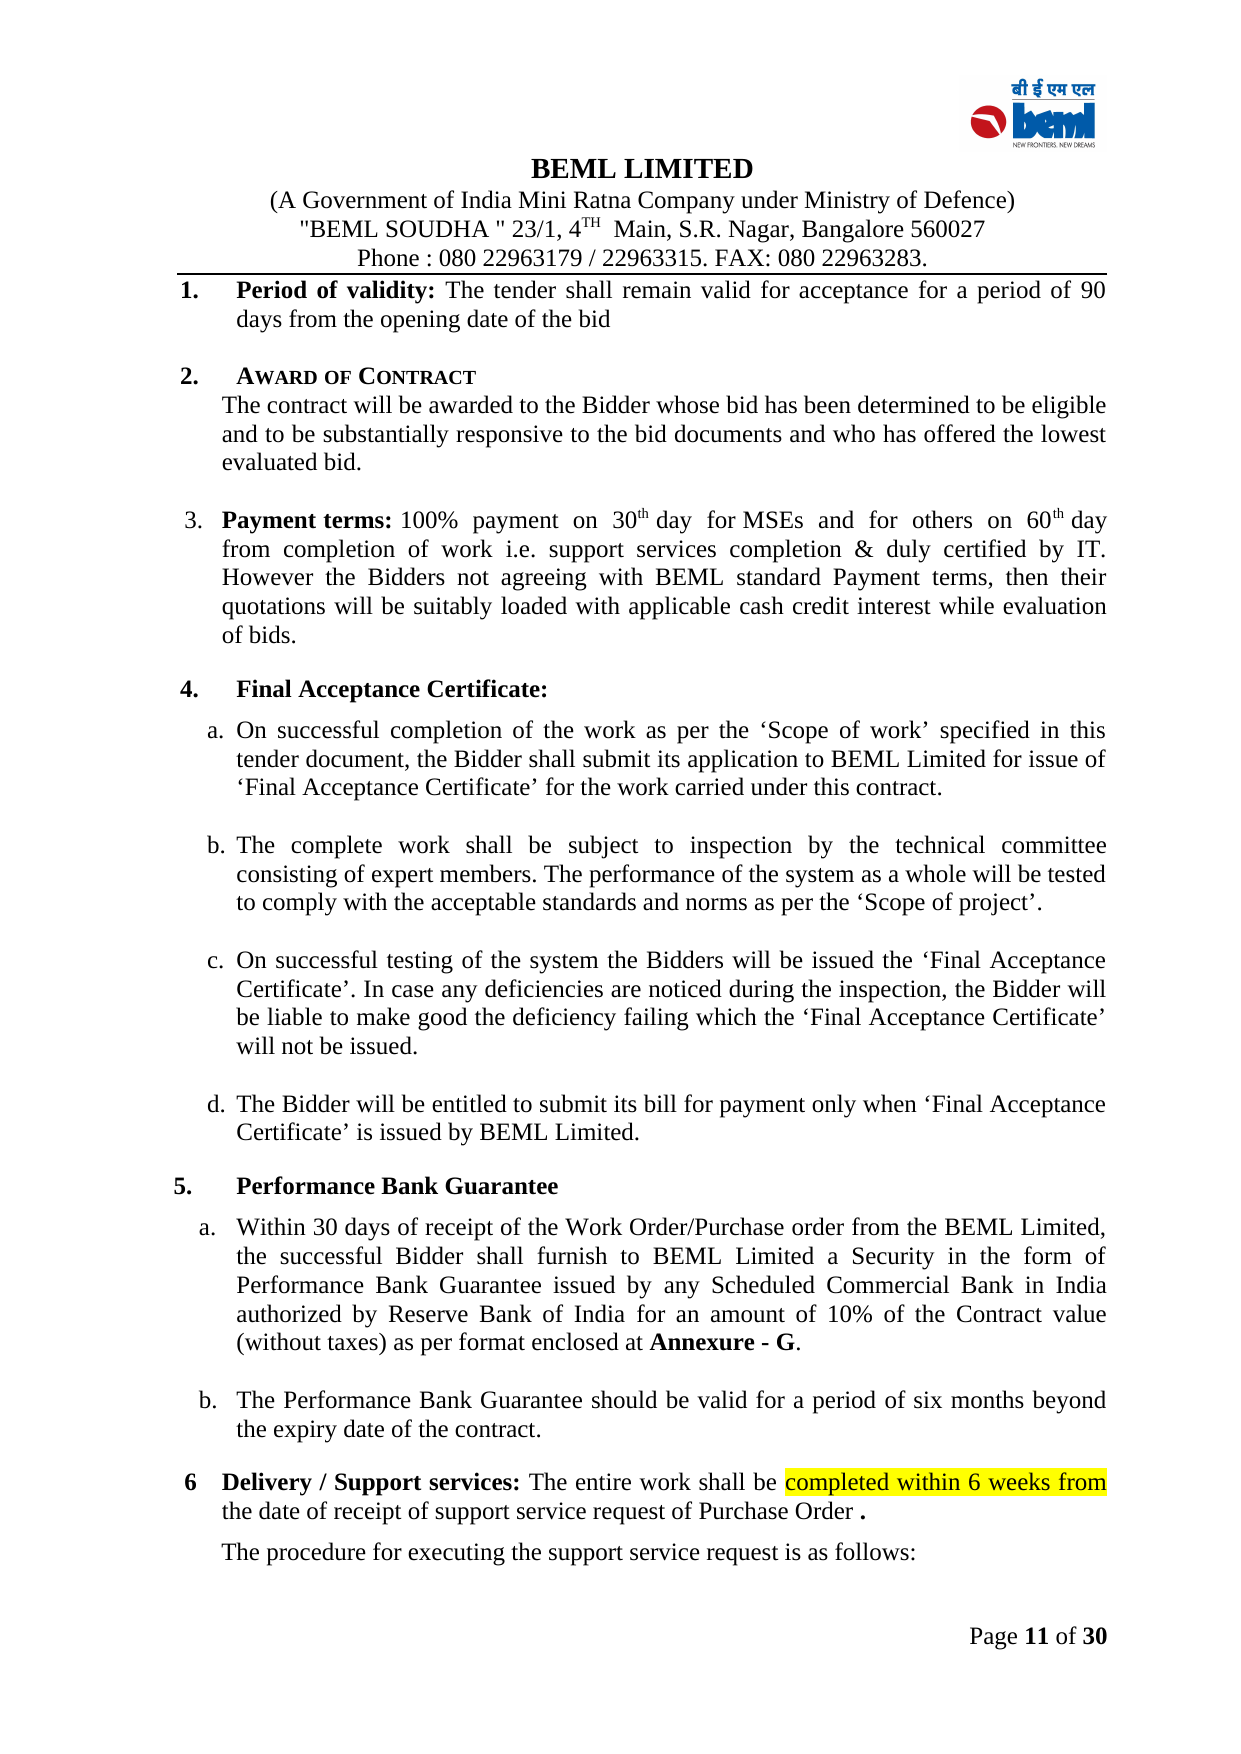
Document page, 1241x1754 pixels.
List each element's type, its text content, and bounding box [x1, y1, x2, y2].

list Within 30 days of receipt of the Work Order/Purchase order from the BEML Limited, the successful Bidder shall furnish to BEML Limited a Security in the form of Performance Bank Guarantee issued by any Scheduled Commercial Bank in India authorized by Reserve Bank of India for an amount of 10% of the Contract value (without taxes) as per format enclosed at Annexure - G. [199, 1212, 1107, 1356]
text The contract will be awarded to the Bidder whose bid has been determined to be eligible and to be substantially responsive to the bid documents and who has offered the lowest evaluated bid. [222, 390, 1107, 476]
list On successful testing of the system the Bidders will be issued the ‘Final Acceptance Certificate’. In case any deficiencies are noticed during the inspection, the Bidder will be liable to make good the deficiency failing which the ‘Final Acceptance Certificate’ will not be issued. [207, 945, 1107, 1060]
subtitle Award of Contract [199, 361, 1107, 390]
subtitle Performance Bank Guarantee [192, 1171, 1107, 1200]
list The complete work shall be subject to inspection by the technical committee consisting of expert members. The performance of the system as a whole will be tested to comply with the acceptable standards and norms as per the ‘Scope of project’. [207, 830, 1107, 916]
list On successful completion of the work as per the ‘Scope of work’ specified in this tender document, the Bidder shall submit its application to BEML Limited for issue of ‘Final Acceptance Certificate’ for the work carried under this contract. [207, 715, 1107, 801]
picture [958, 75, 1108, 152]
subtitle Period of validity: The tender shall remain valid for acceptance for a period of 90 days from the opening date of the bid [199, 275, 1107, 332]
text The procedure for executing the support service request is as follows: [177, 1537, 1107, 1566]
list Payment terms: 100% payment on 30th day for MSEs and for others on 60th day from completion of work i.e. support services completion & duly certified by IT. However the Bidders not agreeing with BEML standard Payment terms, then their quotations will be suitably loaded with applicable cash credit interest while evaluation of bids. [184, 505, 1107, 649]
list The Performance Bank Guarantee should be valid for a period of six months beyond the expiry date of the contract. [199, 1385, 1107, 1442]
subtitle Final Acceptance Certificate: [199, 674, 1107, 702]
subtitle Delivery / Support services: The entire work shall be completed within 6 weeks from the date of receipt of support service request of Purchase Order . [184, 1467, 1107, 1525]
list The Bidder will be entitled to submit its bill for payment only when ‘Final Acceptance Certificate’ is issued by BEML Limited. [207, 1089, 1107, 1146]
